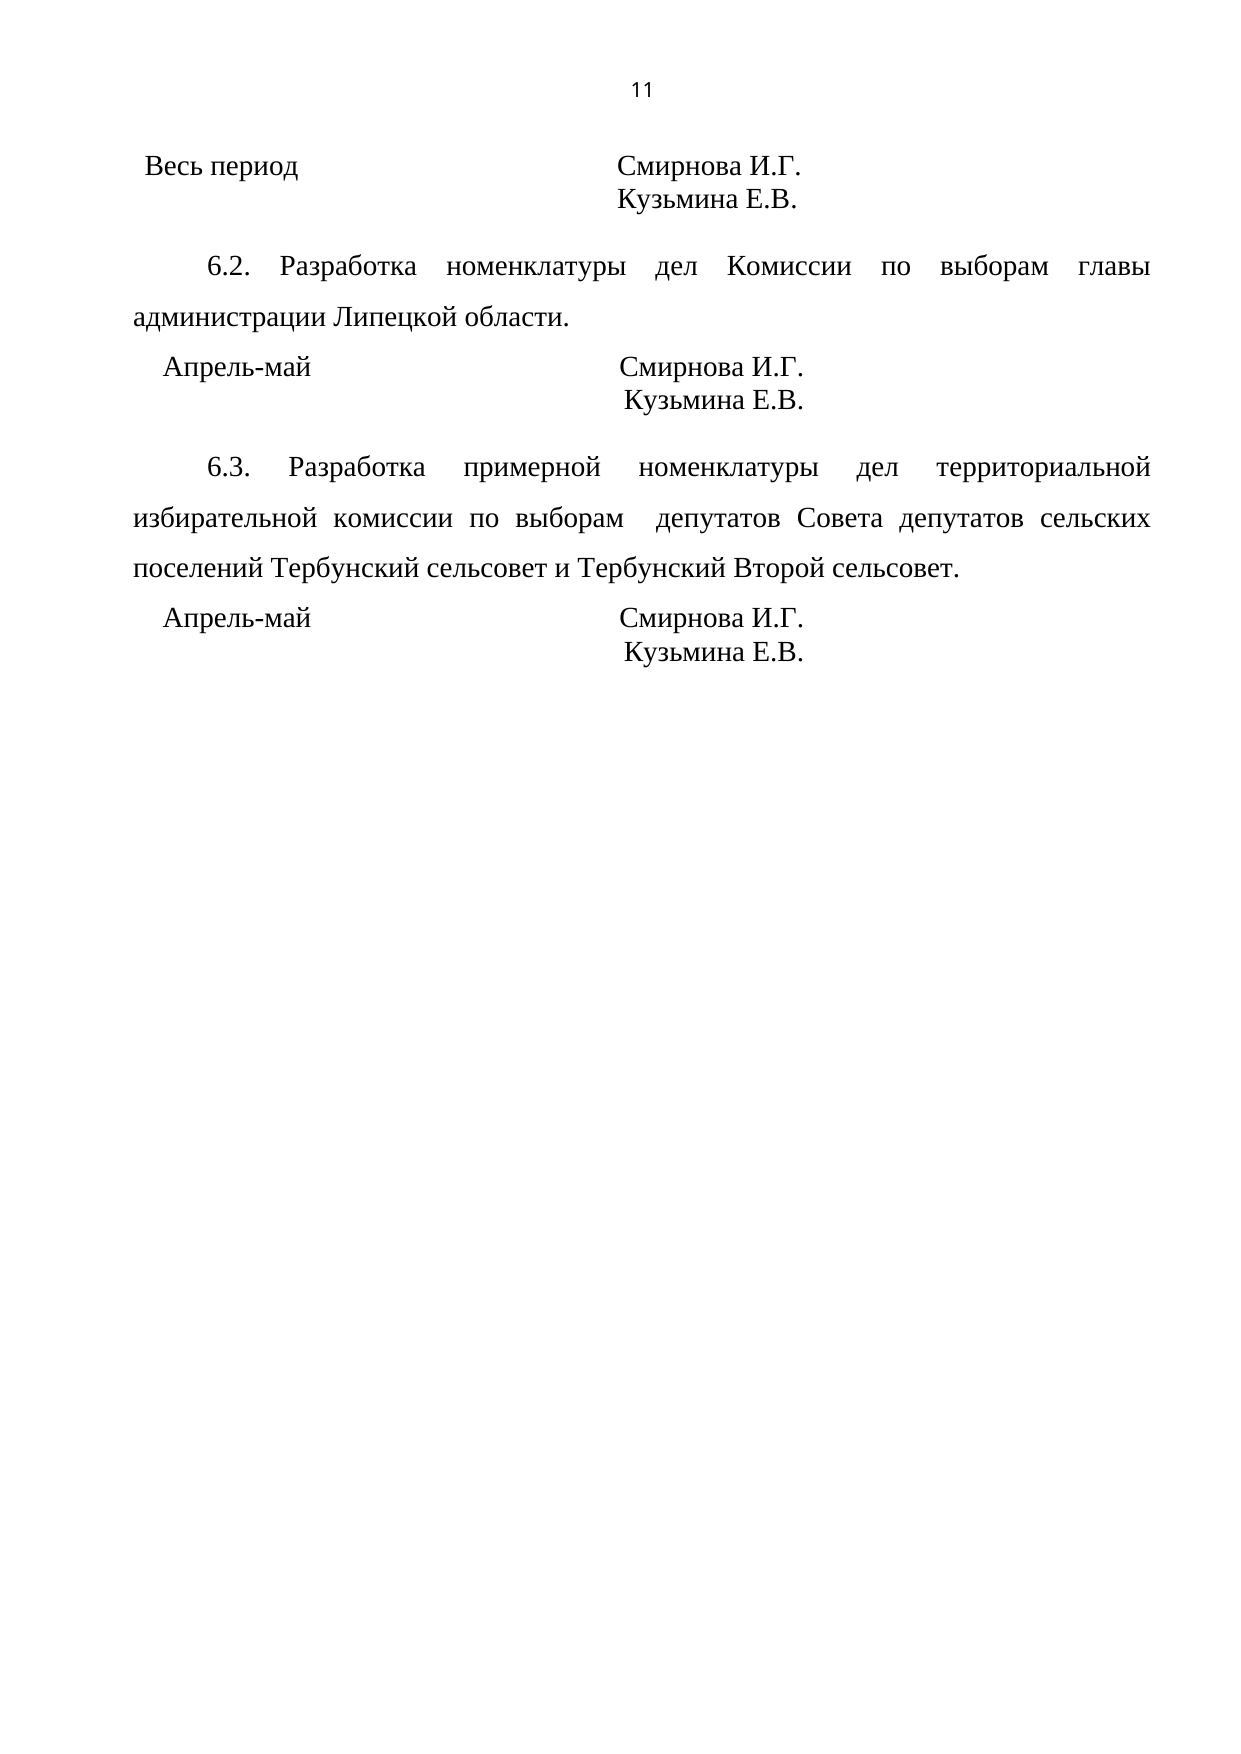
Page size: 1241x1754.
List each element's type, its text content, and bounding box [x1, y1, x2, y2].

text 6.2. Разработка номенклатуры дел Комиссии по выборам главы администрации Липецкой области. [133, 248, 1152, 332]
table_header Смирнова И.Г. Кузьмина Е.В. [606, 148, 1122, 248]
text Кузьмина Е.В. [133, 634, 1152, 668]
text 6.3. Разработка примерной номенклатуры дел территориальной избирательной комиссии по выборам депутатов Совета депутатов сельских поселений Тербунский сельсовет и Тербунский Второй сельсовет. [133, 449, 1152, 584]
text Кузьмина Е.В. [133, 382, 1152, 416]
text Апрель-май Смирнова И.Г. [133, 349, 1152, 382]
table_header Весь период [133, 148, 606, 248]
text Апрель-май Смирнова И.Г. [133, 601, 1152, 634]
